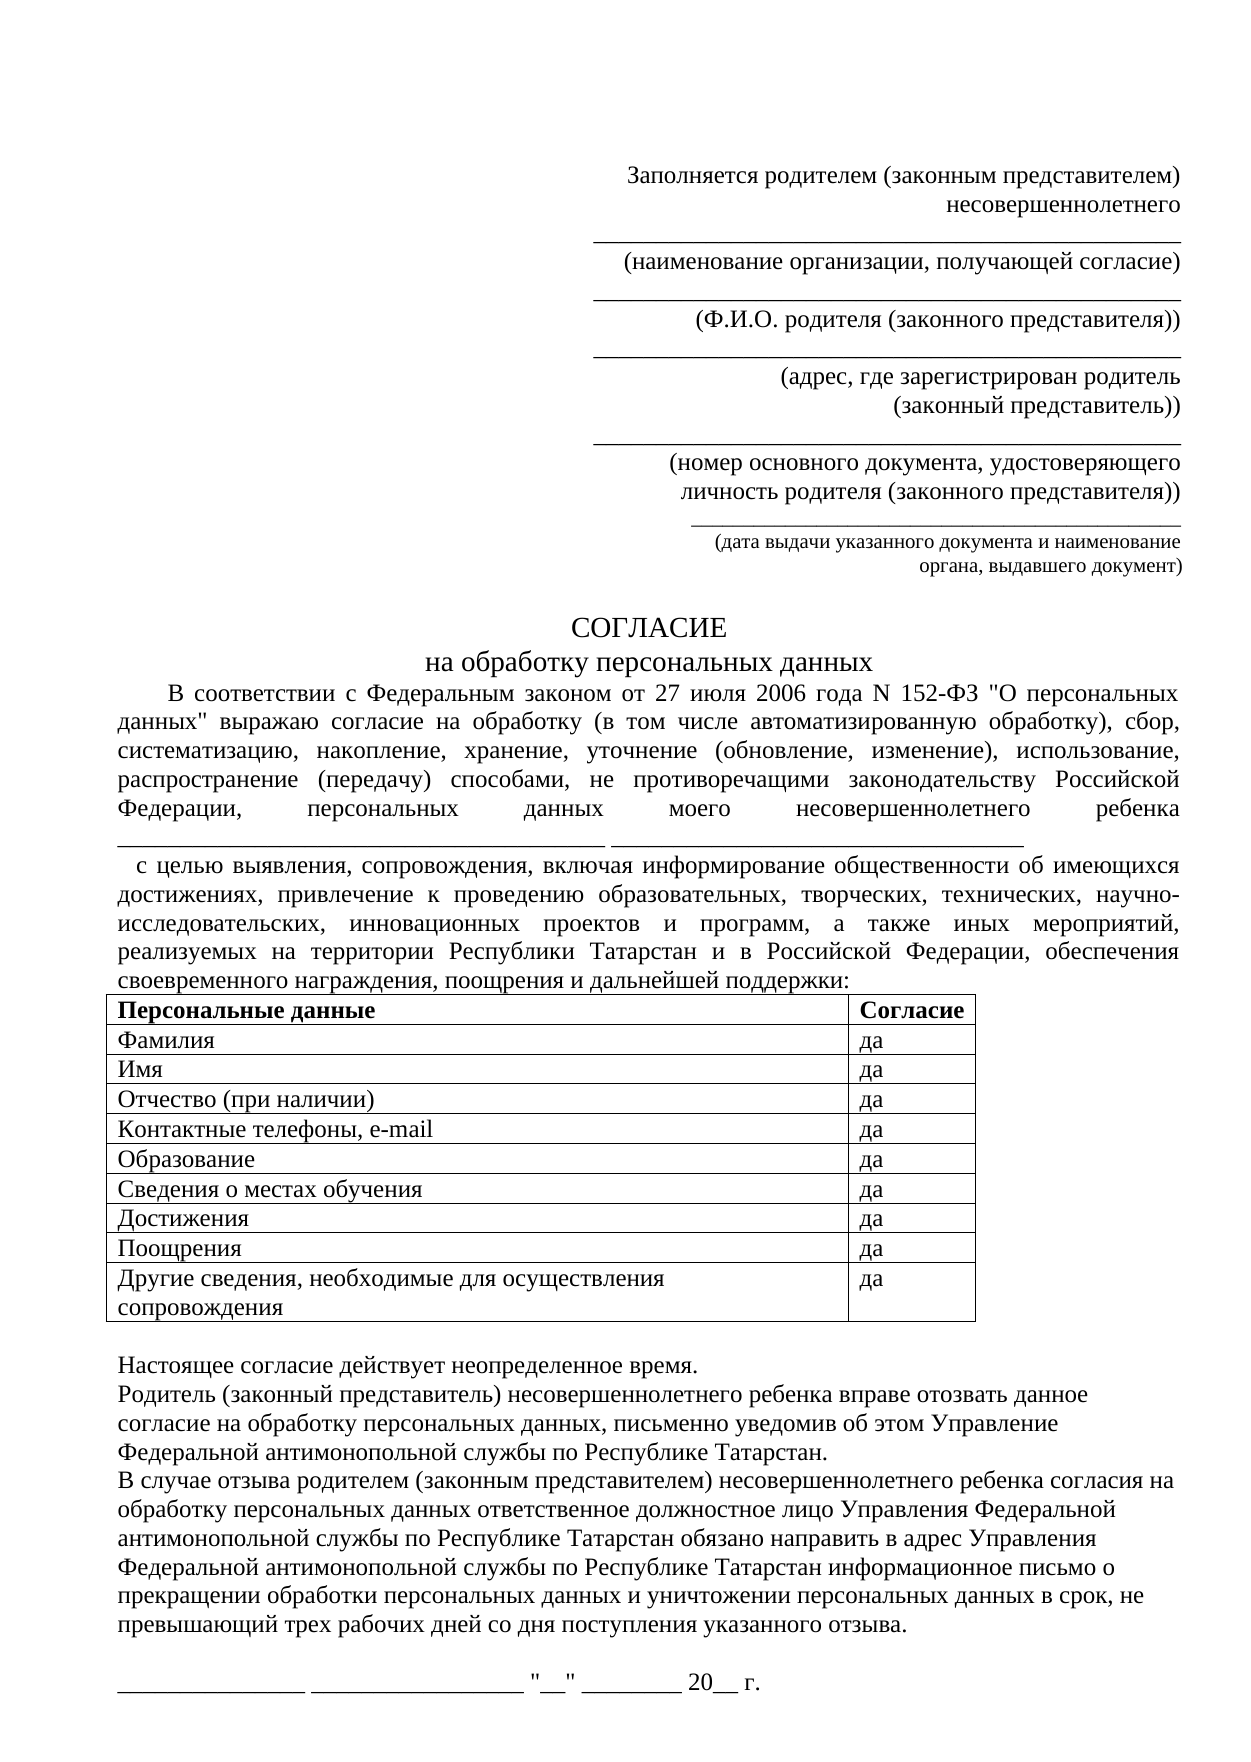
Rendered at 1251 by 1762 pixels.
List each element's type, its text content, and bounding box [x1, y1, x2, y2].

table_cell да [849, 1174, 975, 1202]
table_cell да [849, 1144, 975, 1173]
text (адрес, где зарегистрирован родитель [117, 361, 1181, 390]
text несовершеннолетнего [117, 189, 1181, 217]
table_cell да [849, 1055, 975, 1083]
table_cell Имя [107, 1055, 848, 1083]
text _______________ _________________ "__" ________ 20__ г. [117, 1667, 1181, 1695]
text (законный представитель)) [117, 390, 1181, 419]
text Настоящее согласие действует неопределенное время. [117, 1350, 1181, 1379]
table_cell Образование [107, 1144, 848, 1173]
text В случае отзыва родителем (законным представителем) несовершеннолетнего ребенка согласия на обработку персональных данных ответственное должностное лицо Управления Федеральной антимонопольной службы по Республике Татарстан обязано направить в адрес Управления Федеральной антимонопольной службы по Республике Татарстан информационное письмо о прекращении обработки персональных данных и уничтожении персональных данных в срок, не превышающий трех рабочих дней со дня поступления указанного отзыва. [117, 1465, 1181, 1638]
text _______________________________________________ [117, 332, 1181, 361]
text Заполняется родителем (законным представителем) [117, 160, 1181, 189]
text (наименование организации, получающей согласие) [117, 246, 1181, 275]
text личность родителя (законного представителя)) [117, 476, 1181, 505]
text на обработку персональных данных [117, 644, 1181, 678]
table_cell Другие сведения, необходимые для осуществления сопровождения [107, 1263, 848, 1321]
table_header Согласие [849, 995, 975, 1024]
text В соответствии с Федеральным законом от 27 июля 2006 года N 152-ФЗ "О персональных данных" выражаю согласие на обработку (в том числе автоматизированную обработку), сбор, систематизацию, накопление, хранение, уточнение (обновление, изменение), использование, распространение (передачу) способами, не противоречащими законодательству Российской Федерации, персональных данных моего несовершеннолетнего ребенка _______________________________________ _________________________________ [117, 678, 1181, 850]
text _______________________________________________ [117, 275, 1181, 304]
table_cell Контактные телефоны, e-mail [107, 1114, 848, 1143]
table_cell да [849, 1084, 975, 1113]
text с целью выявления, сопровождения, включая информирование общественности об имеющихся достижениях, привлечение к проведению образовательных, творческих, технических, научно-исследовательских, инновационных проектов и программ, а также иных мероприятий, реализуемых на территории Республики Татарстан и в Российской Федерации, обеспечения своевременного награждения, поощрения и дальнейшей поддержки: [117, 850, 1181, 994]
text _______________________________________________ [117, 217, 1181, 246]
table_cell да [849, 1263, 975, 1321]
table_cell да [849, 1025, 975, 1053]
text (номер основного документа, удостоверяющего [117, 447, 1181, 476]
table_cell да [849, 1204, 975, 1232]
table_cell да [849, 1233, 975, 1262]
text СОГЛАСИЕ [117, 611, 1181, 644]
text органа, выдавшего документ) [117, 553, 1183, 577]
table_cell Поощрения [107, 1233, 848, 1262]
table_cell Сведения о местах обучения [107, 1174, 848, 1202]
table_cell да [849, 1114, 975, 1143]
table_cell Отчество (при наличии) [107, 1084, 848, 1113]
table_cell Фамилия [107, 1025, 848, 1053]
text (дата выдачи указанного документа и наименование [117, 529, 1181, 553]
text _______________________________________________ [117, 419, 1181, 447]
text _______________________________________________ [117, 505, 1181, 529]
table_cell Достижения [107, 1204, 848, 1232]
text (Ф.И.О. родителя (законного представителя)) [117, 304, 1181, 332]
table_header Персональные данные [107, 995, 848, 1024]
text Родитель (законный представитель) несовершеннолетнего ребенка вправе отозвать данное согласие на обработку персональных данных, письменно уведомив об этом Управление Федеральной антимонопольной службы по Республике Татарстан. [117, 1379, 1181, 1465]
